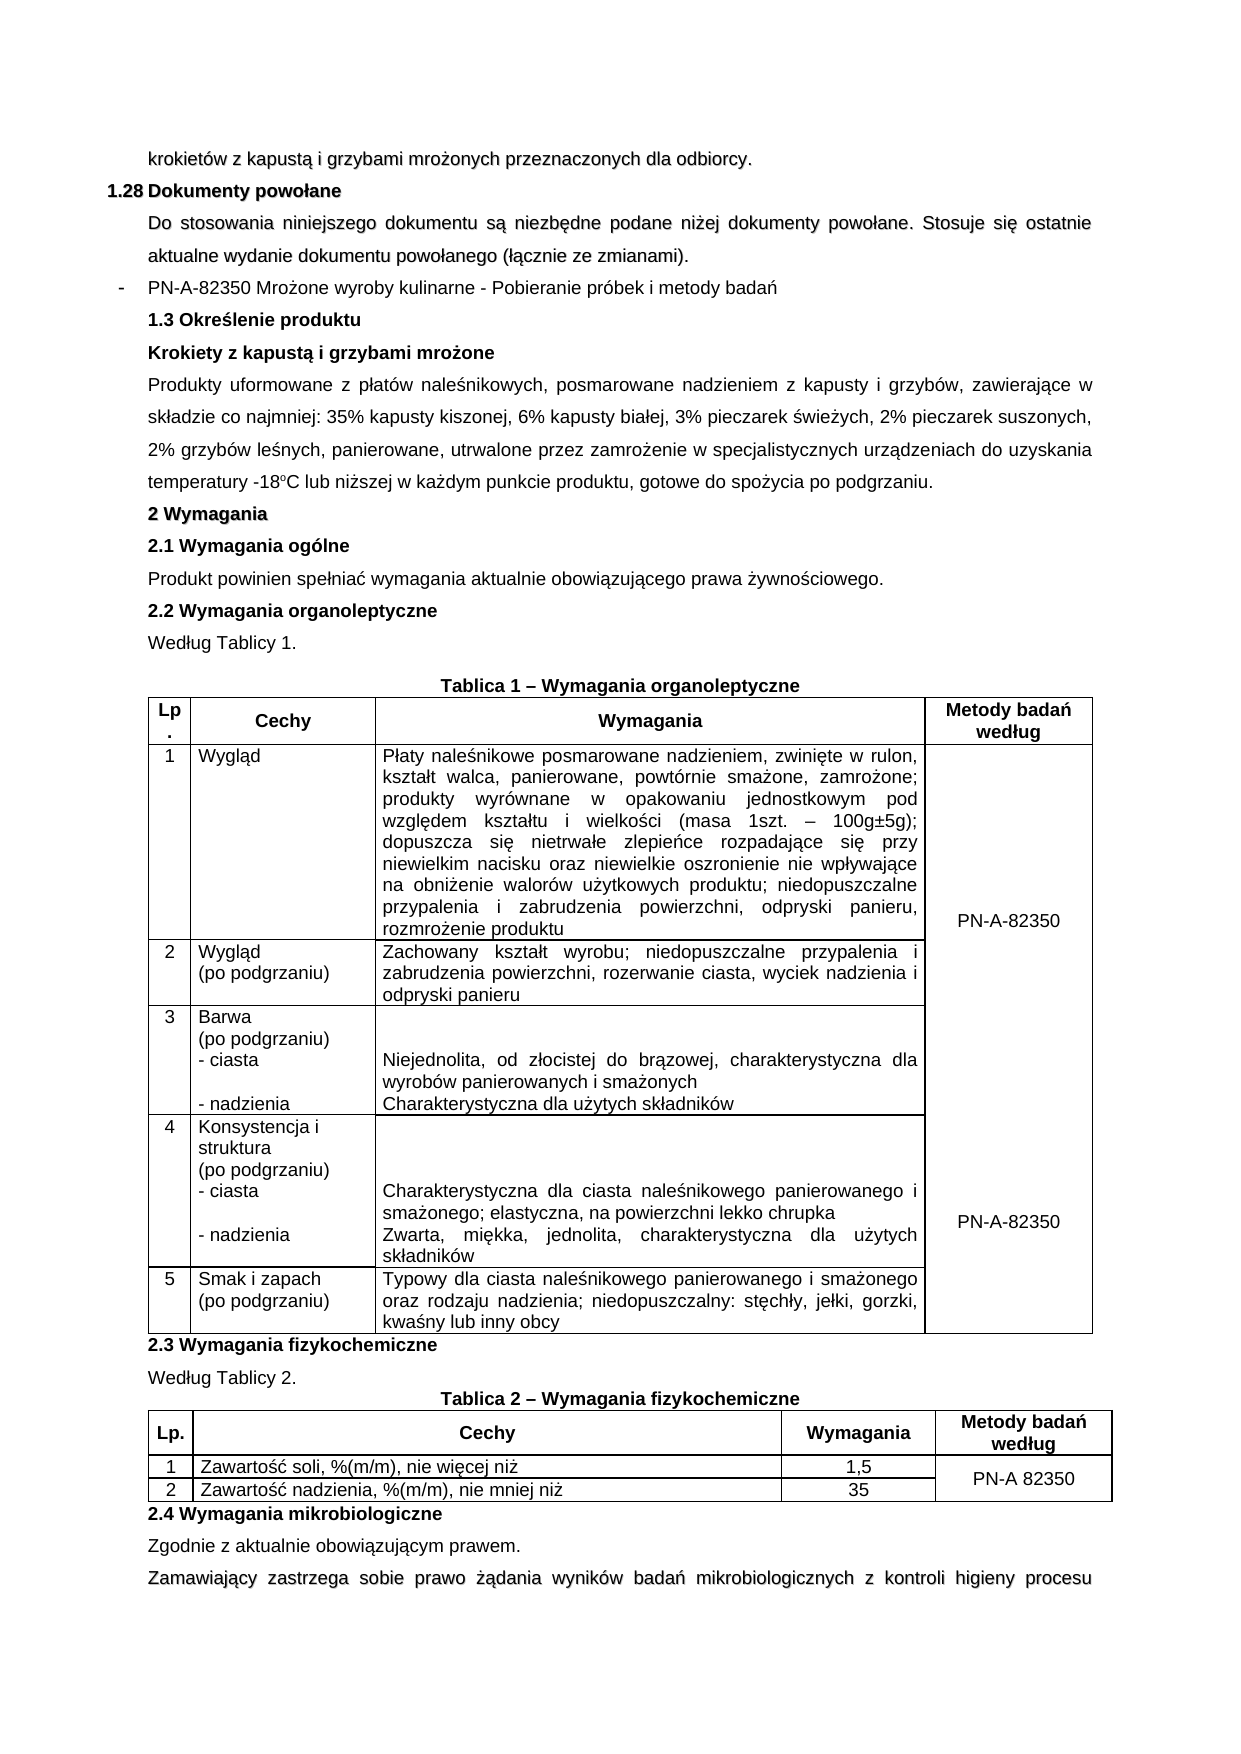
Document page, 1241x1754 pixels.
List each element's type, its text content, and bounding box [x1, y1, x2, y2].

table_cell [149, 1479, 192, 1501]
text Krokiety z kapustą i grzybami mrożone [148, 342, 1093, 363]
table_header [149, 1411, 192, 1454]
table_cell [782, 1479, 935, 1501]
text Produkty uformowane z płatów naleśnikowych, posmarowane nadzieniem z kapusty i grzybów, zawierające w składzie co najmniej: 35% kapusty kiszonej, 6% kapusty białej, 3% pieczarek świeżych, 2% pieczarek suszonych, 2% grzybów leśnych, panierowane, utrwalone przez zamrożenie w specjalistycznych urządzeniach do uzyskania temperatury -18oC lub niższej w każdym punkcie produktu, gotowe do spożycia po podgrzaniu. [148, 374, 1093, 492]
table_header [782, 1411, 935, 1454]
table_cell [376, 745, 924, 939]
text Produkt powinien spełniać wymagania aktualnie obowiązującego prawa żywnościowego. [148, 568, 1093, 589]
text 2 Wymagania [148, 503, 1093, 524]
text 1.3 Określenie produktu [148, 309, 1093, 331]
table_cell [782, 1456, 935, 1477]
subtitle Tablica 2 – Wymagania fizykochemiczne [148, 1388, 1093, 1410]
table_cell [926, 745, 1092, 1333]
text 2.1 Wymagania ogólne [148, 535, 1093, 557]
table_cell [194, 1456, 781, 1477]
text Według Tablicy 2. [148, 1367, 1093, 1388]
list PN-A-82350 Mrożone wyroby kulinarne - Pobieranie próbek i metody badań [118, 277, 1093, 298]
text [148, 1567, 1093, 1588]
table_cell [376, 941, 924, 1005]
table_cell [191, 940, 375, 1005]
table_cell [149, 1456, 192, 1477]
list Dokumenty powołane [107, 180, 1093, 201]
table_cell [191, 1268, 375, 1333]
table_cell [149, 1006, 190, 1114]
text Do stosowania niniejszego dokumentu są niezbędne podane niżej dokumenty powołane. Stosuje się ostatnie aktualne wydanie dokumentu powołanego (łącznie ze zmianami). [148, 212, 1093, 266]
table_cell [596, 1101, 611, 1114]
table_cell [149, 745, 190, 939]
text Według Tablicy 1. [148, 632, 1093, 654]
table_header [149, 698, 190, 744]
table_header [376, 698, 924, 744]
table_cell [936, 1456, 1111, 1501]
text Zgodnie z aktualnie obowiązującym prawem. [148, 1534, 1093, 1556]
text 2.3 Wymagania fizykochemiczne [148, 1334, 1093, 1356]
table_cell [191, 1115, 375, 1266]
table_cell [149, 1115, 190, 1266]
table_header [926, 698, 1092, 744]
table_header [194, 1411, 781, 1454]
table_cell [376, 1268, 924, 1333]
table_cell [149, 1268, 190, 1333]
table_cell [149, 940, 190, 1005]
subtitle Tablica 1 – Wymagania organoleptyczne [148, 675, 1093, 697]
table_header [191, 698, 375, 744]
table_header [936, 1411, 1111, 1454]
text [148, 148, 1093, 169]
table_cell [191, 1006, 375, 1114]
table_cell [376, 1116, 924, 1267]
text 2.4 Wymagania mikrobiologiczne [148, 1502, 1093, 1524]
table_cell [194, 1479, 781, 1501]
text 2.2 Wymagania organoleptyczne [148, 600, 1093, 621]
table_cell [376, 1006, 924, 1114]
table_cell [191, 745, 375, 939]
